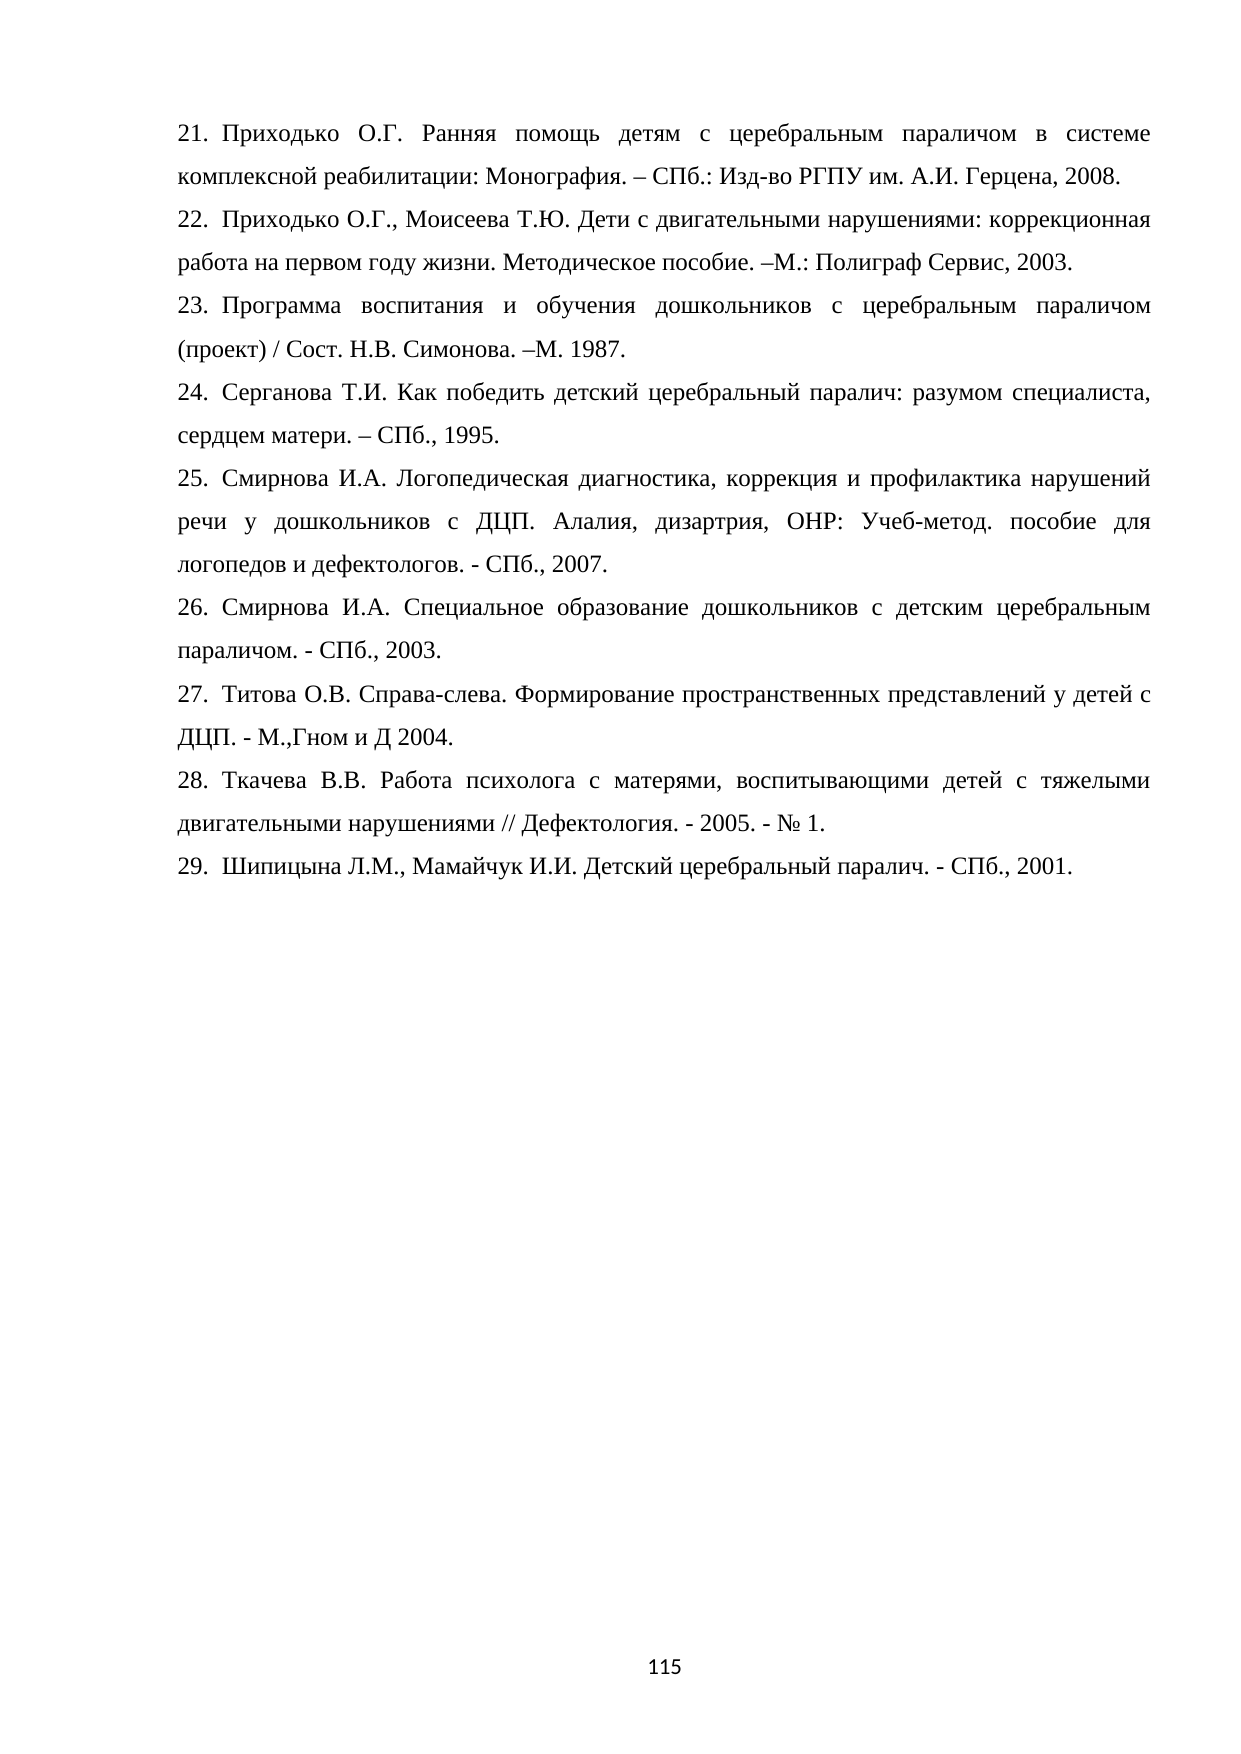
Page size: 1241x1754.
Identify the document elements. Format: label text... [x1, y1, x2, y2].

list Смирнова И.А. Логопедическая диагностика, коррекция и профилактика нарушений речи у дошкольников с ДЦП. Алалия, дизартрия, ОНР: Учеб-метод. пособие для логопедов и дефектологов. - СПб., 2007. [177, 463, 1152, 578]
list Серганова Т.И. Как победить детский церебральный паралич: разумом специалиста, сердцем матери. – СПб., 1995. [177, 377, 1152, 449]
list Приходько О.Г. Ранняя помощь детям с церебральным параличом в системе комплексной реабилитации: Монография. – СПб.: Изд-во РГПУ им. А.И. Герцена, 2008. [177, 118, 1152, 190]
list Титова О.В. Справа-слева. Формирование пространственных представлений у детей с ДЦП. - М.,Гном и Д 2004. [177, 679, 1152, 751]
list Программа воспитания и обучения дошкольников с церебральным параличом (проект) / Сост. Н.В. Симонова. –М. 1987. [177, 291, 1152, 362]
list Приходько О.Г., Моисеева Т.Ю. Дети с двигательными нарушениями: коррекционная работа на первом году жизни. Методическое пособие. –М.: Полиграф Сервис, 2003. [177, 204, 1152, 276]
list Смирнова И.А. Специальное образование дошкольников с детским церебральным параличом. - СПб., 2003. [177, 592, 1152, 664]
list Ткачева В.В. Работа психолога с матерями, воспитывающими детей с тяжелыми двигательными нарушениями // Дефектология. - 2005. - № 1. [177, 765, 1152, 837]
list Шипицына Л.М., Мамайчук И.И. Детский церебральный паралич. - СПб., 2001. [177, 851, 1152, 880]
